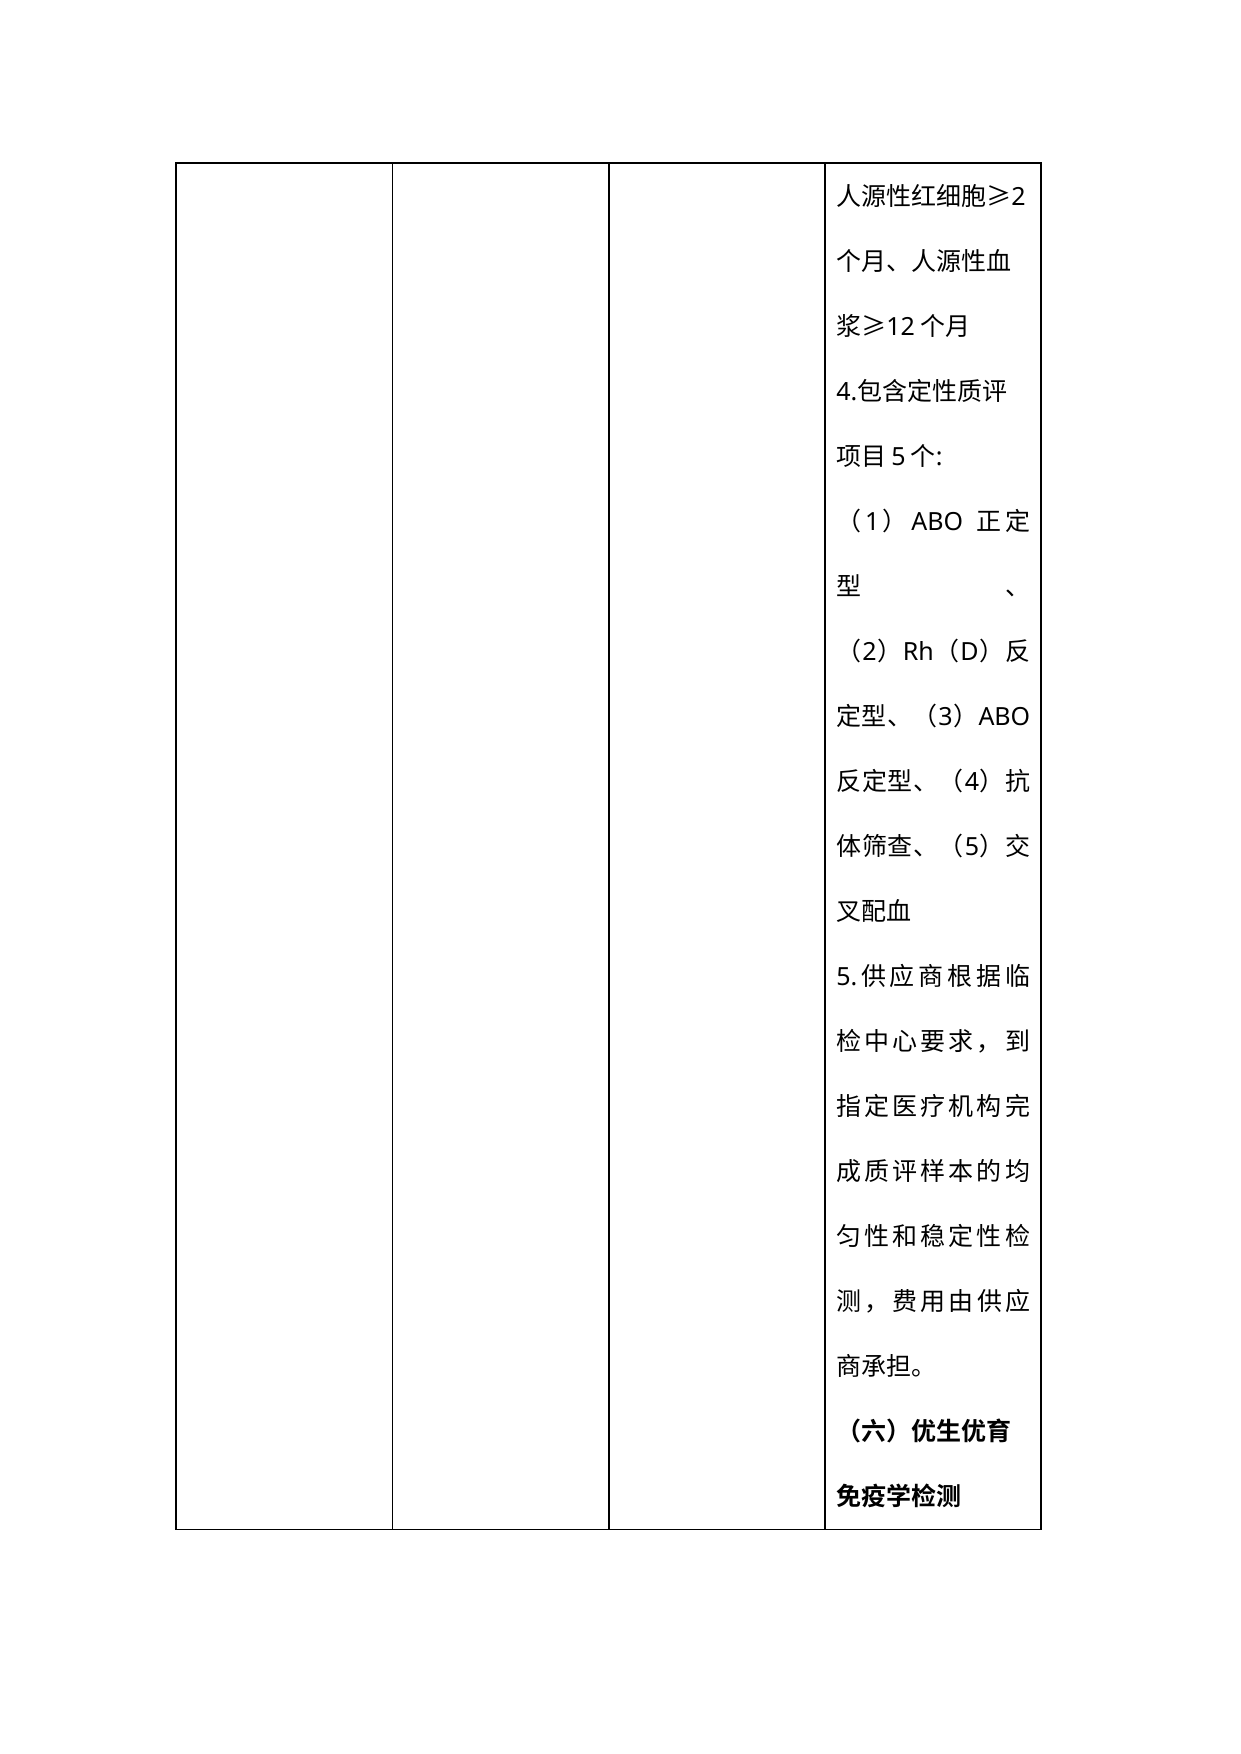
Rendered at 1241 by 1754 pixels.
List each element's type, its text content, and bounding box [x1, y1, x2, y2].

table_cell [826, 164, 1040, 1528]
table_cell [177, 164, 392, 1528]
table_cell [610, 164, 824, 1528]
table_cell 2 [393, 164, 608, 1528]
